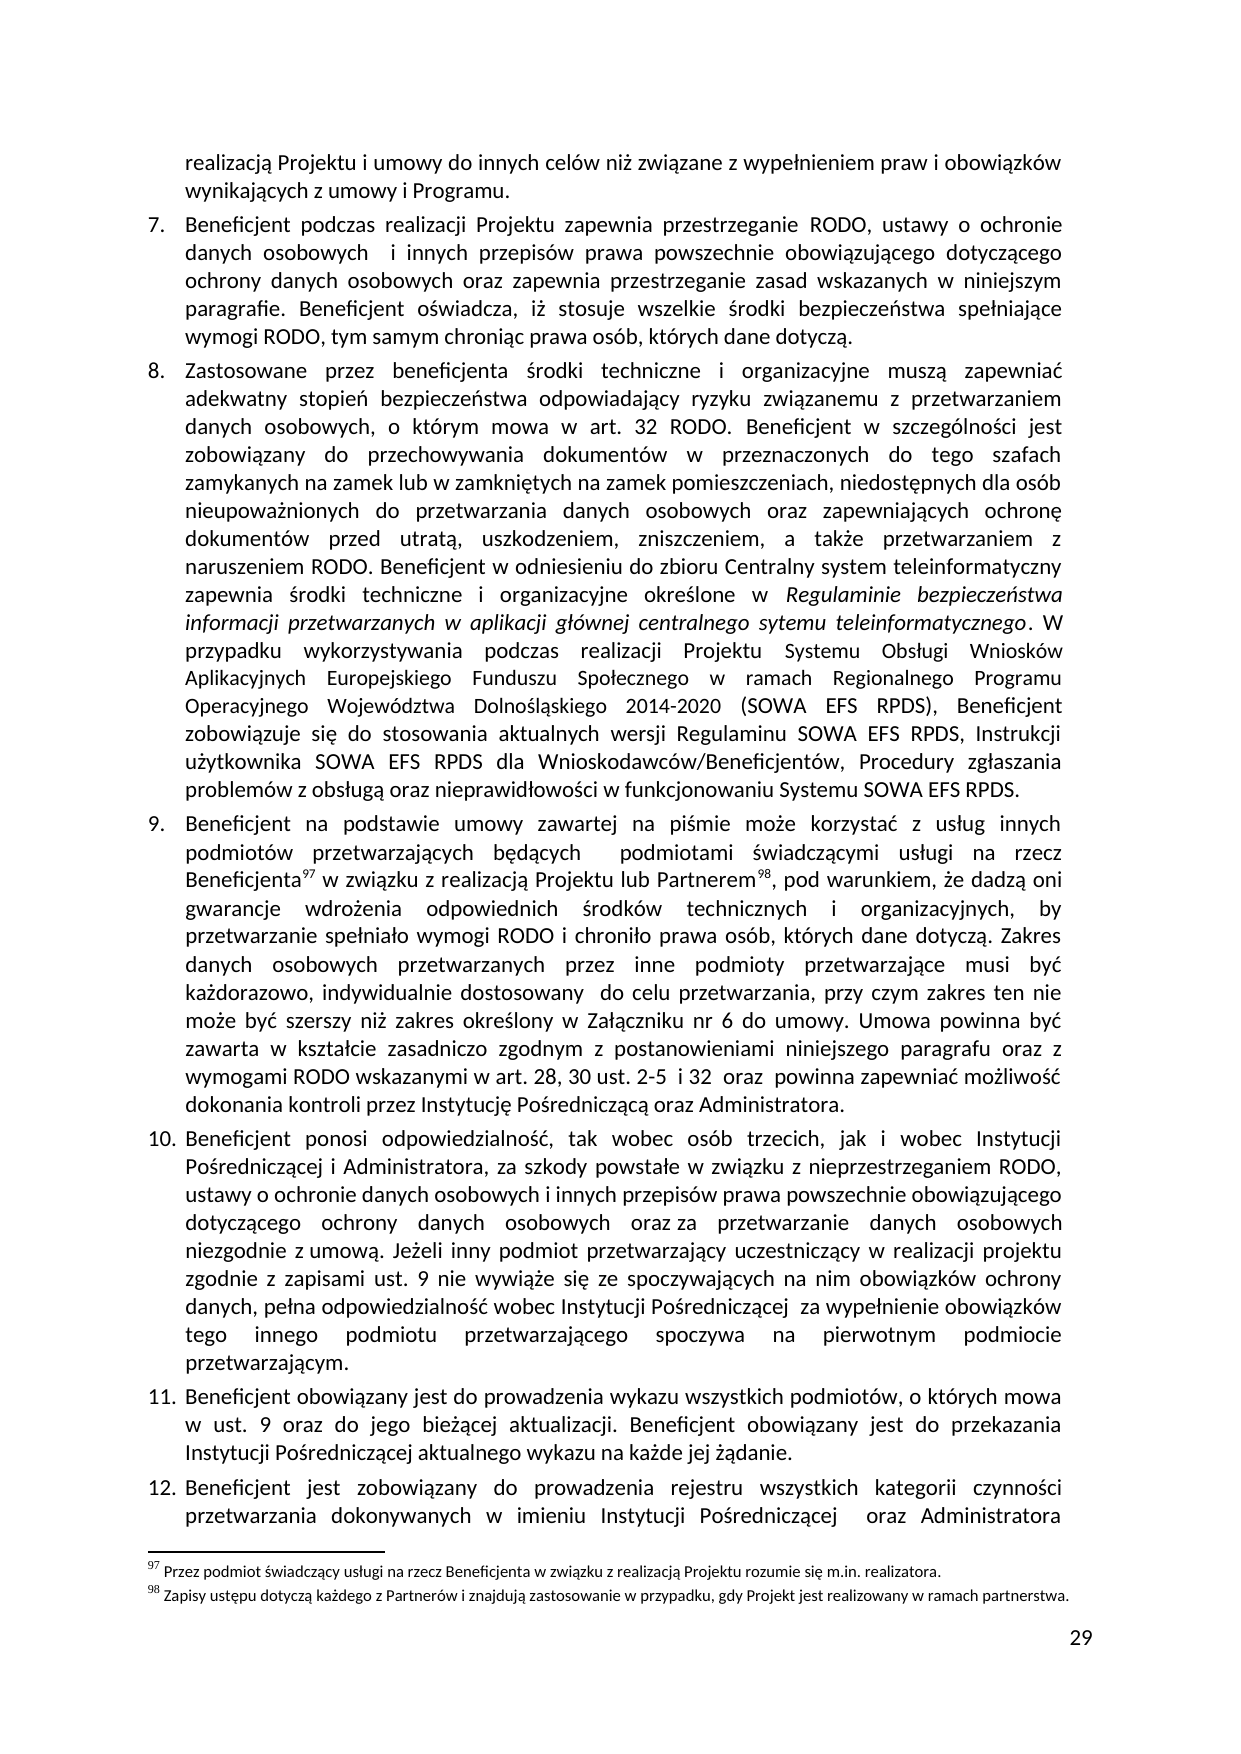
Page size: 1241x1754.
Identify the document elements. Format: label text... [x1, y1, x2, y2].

list Beneficjent ponosi odpowiedzialność, tak wobec osób trzecich, jak i wobec Instytucji Pośredniczącej i Administratora, za szkody powstałe w związku z nieprzestrzeganiem RODO, ustawy o ochronie danych osobowych i innych przepisów prawa powszechnie obowiązującego dotyczącego ochrony danych osobowych oraz za przetwarzanie danych osobowych niezgodnie z umową. Jeżeli inny podmiot przetwarzający uczestniczący w realizacji projektu zgodnie z zapisami ust. 9 nie wywiąże się ze spoczywających na nim obowiązków ochrony danych, pełna odpowiedzialność wobec Instytucji Pośredniczącej za wypełnienie obowiązków tego innego podmiotu przetwarzającego spoczywa na pierwotnym podmiocie przetwarzającym. [148, 1124, 1063, 1376]
list Beneficjent na podstawie umowy zawartej na piśmie może korzystać z usług innych podmiotów przetwarzających będących podmiotami świadczącymi usługi na rzecz Beneficjenta w związku z realizacją Projektu lub Partnerem, pod warunkiem, że dadzą oni gwarancje wdrożenia odpowiednich środków technicznych i organizacyjnych, by przetwarzanie spełniało wymogi RODO i chroniło prawa osób, których dane dotyczą. Zakres danych osobowych przetwarzanych przez inne podmioty przetwarzające musi być każdorazowo, indywidualnie dostosowany do celu przetwarzania, przy czym zakres ten nie może być szerszy niż zakres określony w Załączniku nr 6 do umowy. Umowa powinna być zawarta w kształcie zasadniczo zgodnym z postanowieniami niniejszego paragrafu oraz z wymogami RODO wskazanymi w art. 28, 30 ust. 2-5 i 32 oraz powinna zapewniać możliwość dokonania kontroli przez Instytucję Pośredniczącą oraz Administratora. [148, 809, 1063, 1118]
list Beneficjent obowiązany jest do prowadzenia wykazu wszystkich podmiotów, o których mowa w ust. 9 oraz do jego bieżącej aktualizacji. Beneficjent obowiązany jest do przekazania Instytucji Pośredniczącej aktualnego wykazu na każde jej żądanie. [148, 1382, 1063, 1467]
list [148, 1473, 1063, 1529]
list Zastosowane przez beneficjenta środki techniczne i organizacyjne muszą zapewniać adekwatny stopień bezpieczeństwa odpowiadający ryzyku związanemu z przetwarzaniem danych osobowych, o którym mowa w art. 32 RODO. Beneficjent w szczególności jest zobowiązany do przechowywania dokumentów w przeznaczonych do tego szafach zamykanych na zamek lub w zamkniętych na zamek pomieszczeniach, niedostępnych dla osób nieupoważnionych do przetwarzania danych osobowych oraz zapewniających ochronę dokumentów przed utratą, uszkodzeniem, zniszczeniem, a także przetwarzaniem z naruszeniem RODO. Beneficjent w odniesieniu do zbioru Centralny system teleinformatyczny zapewnia środki techniczne i organizacyjne określone w Regulaminie bezpieczeństwa informacji przetwarzanych w aplikacji głównej centralnego sytemu teleinformatycznego. W przypadku wykorzystywania podczas realizacji Projektu Systemu Obsługi Wniosków Aplikacyjnych Europejskiego Funduszu Społecznego w ramach Regionalnego Programu Operacyjnego Województwa Dolnośląskiego 2014-2020 (SOWA EFS RPDS), Beneficjent zobowiązuje się do stosowania aktualnych wersji Regulaminu SOWA EFS RPDS, Instrukcji użytkownika SOWA EFS RPDS dla Wnioskodawców/Beneficjentów, Procedury zgłaszania problemów z obsługą oraz nieprawidłowości w funkcjonowaniu Systemu SOWA EFS RPDS. [148, 356, 1063, 803]
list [148, 148, 1063, 204]
list Beneficjent podczas realizacji Projektu zapewnia przestrzeganie RODO, ustawy o ochronie danych osobowych i innych przepisów prawa powszechnie obowiązującego dotyczącego ochrony danych osobowych oraz zapewnia przestrzeganie zasad wskazanych w niniejszym paragrafie. Beneficjent oświadcza, iż stosuje wszelkie środki bezpieczeństwa spełniające wymogi RODO, tym samym chroniąc prawa osób, których dane dotyczą. [148, 210, 1063, 350]
